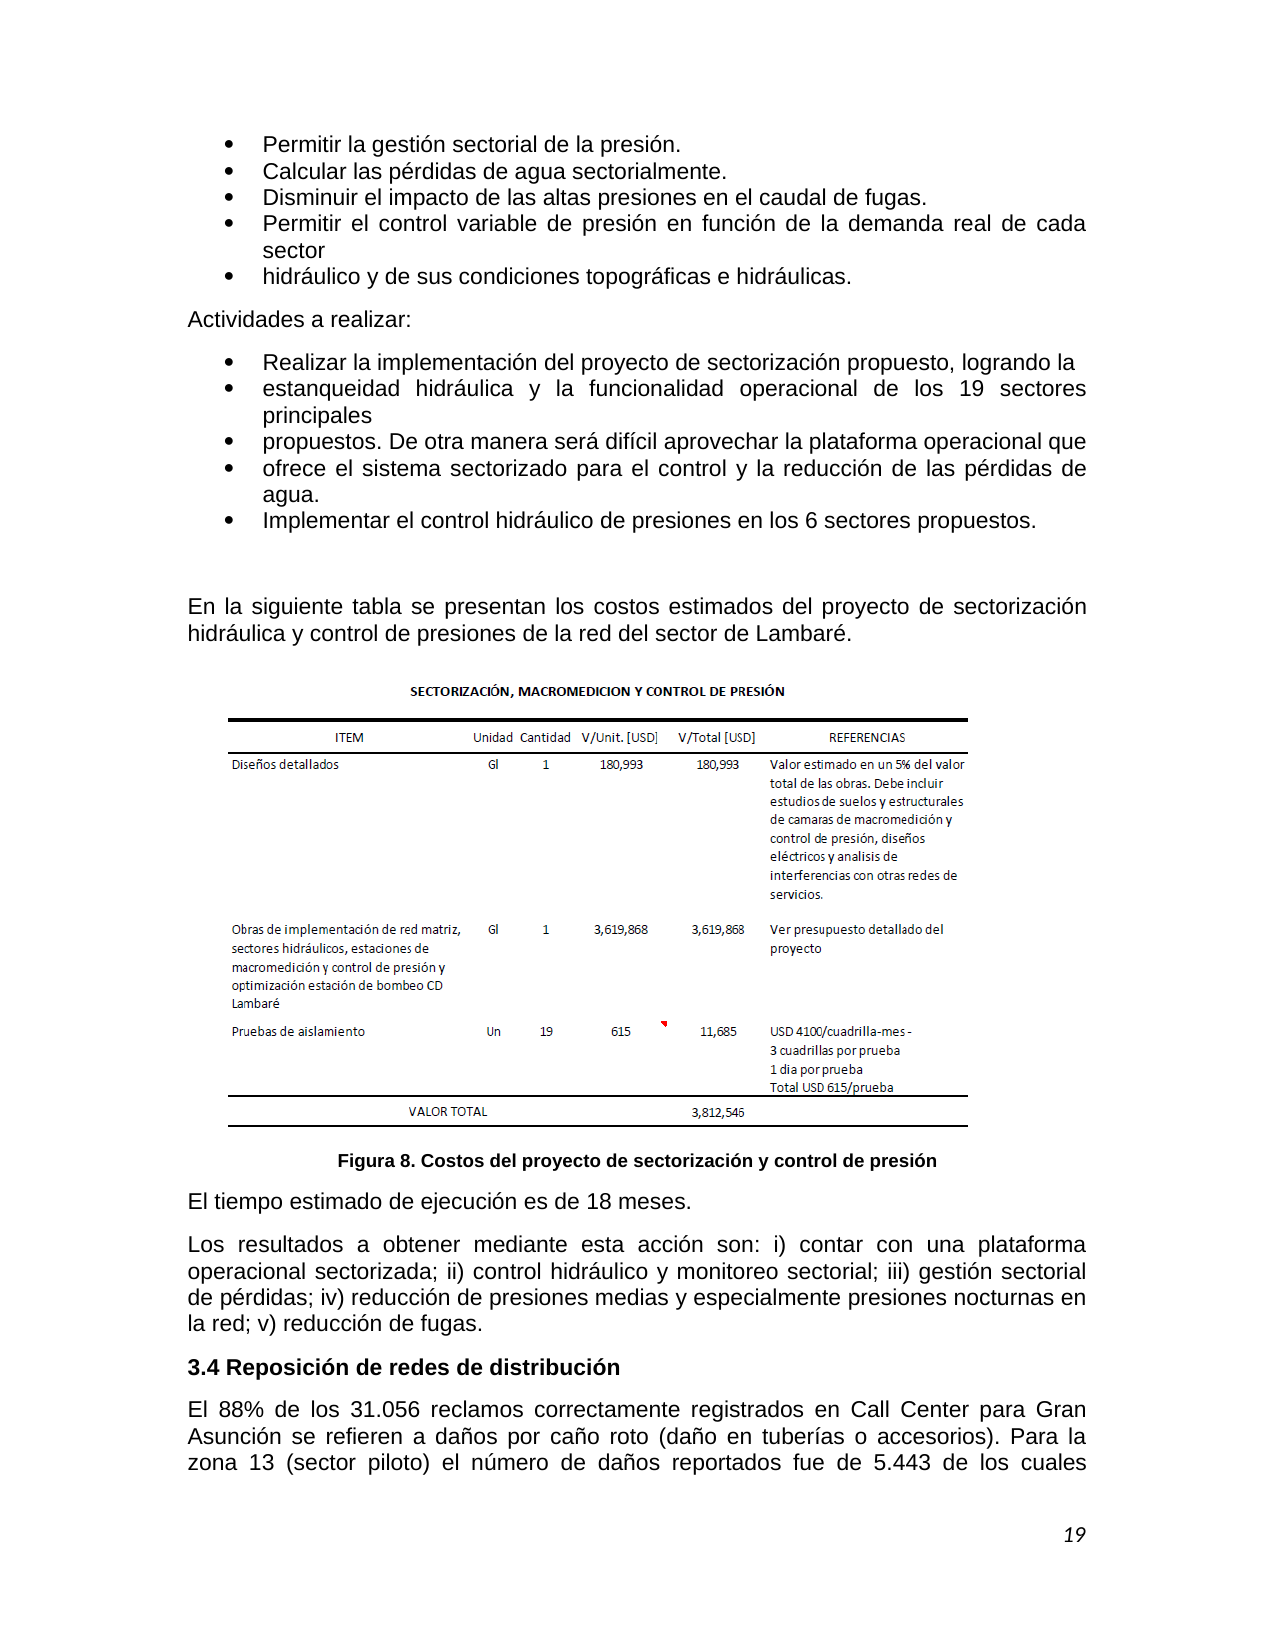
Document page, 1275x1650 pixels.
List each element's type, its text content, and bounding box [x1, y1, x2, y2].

text Los resultados a obtener mediante esta acción son: i) contar con una plataforma operacional sectorizada; ii) control hidráulico y monitoreo sectorial; iii) gestión sectorial de pérdidas; iv) reducción de presiones medias y especialmente presiones nocturnas en la red; v) reducción de fugas. [187, 1231, 1087, 1337]
text En la siguiente tabla se presentan los costos estimados del proyecto de sectorización hidráulica y control de presiones de la red del sector de Lambaré. [187, 593, 1087, 646]
list Permitir la gestión sectorial de la presión. [225, 131, 1087, 158]
list Realizar la implementación del proyecto de sectorización propuesto, logrando la [225, 349, 1087, 375]
list Calcular las pérdidas de agua sectorialmente. [225, 158, 1087, 184]
list estanqueidad hidráulica y la funcionalidad operacional de los 19 sectores principales [225, 375, 1087, 428]
text Figura 8. Costos del proyecto de sectorización y control de presión [187, 1150, 1087, 1172]
list hidráulico y de sus condiciones topográficas e hidráulicas. [225, 263, 1087, 289]
text 3.4 Reposición de redes de distribución [187, 1353, 1087, 1380]
list Disminuir el impacto de las altas presiones en el caudal de fugas. [225, 184, 1087, 210]
text El tiempo estimado de ejecución es de 18 meses. [187, 1188, 1087, 1215]
picture [187, 662, 1022, 1134]
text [187, 1396, 1087, 1476]
text Actividades a realizar: [187, 306, 1087, 332]
list propuestos. De otra manera será difícil aprovechar la plataforma operacional que [225, 428, 1087, 454]
list Permitir el control variable de presión en función de la demanda real de cada sector [225, 210, 1087, 263]
list Implementar el control hidráulico de presiones en los 6 sectores propuestos. [225, 507, 1087, 533]
list ofrece el sistema sectorizado para el control y la reducción de las pérdidas de agua. [225, 454, 1087, 507]
